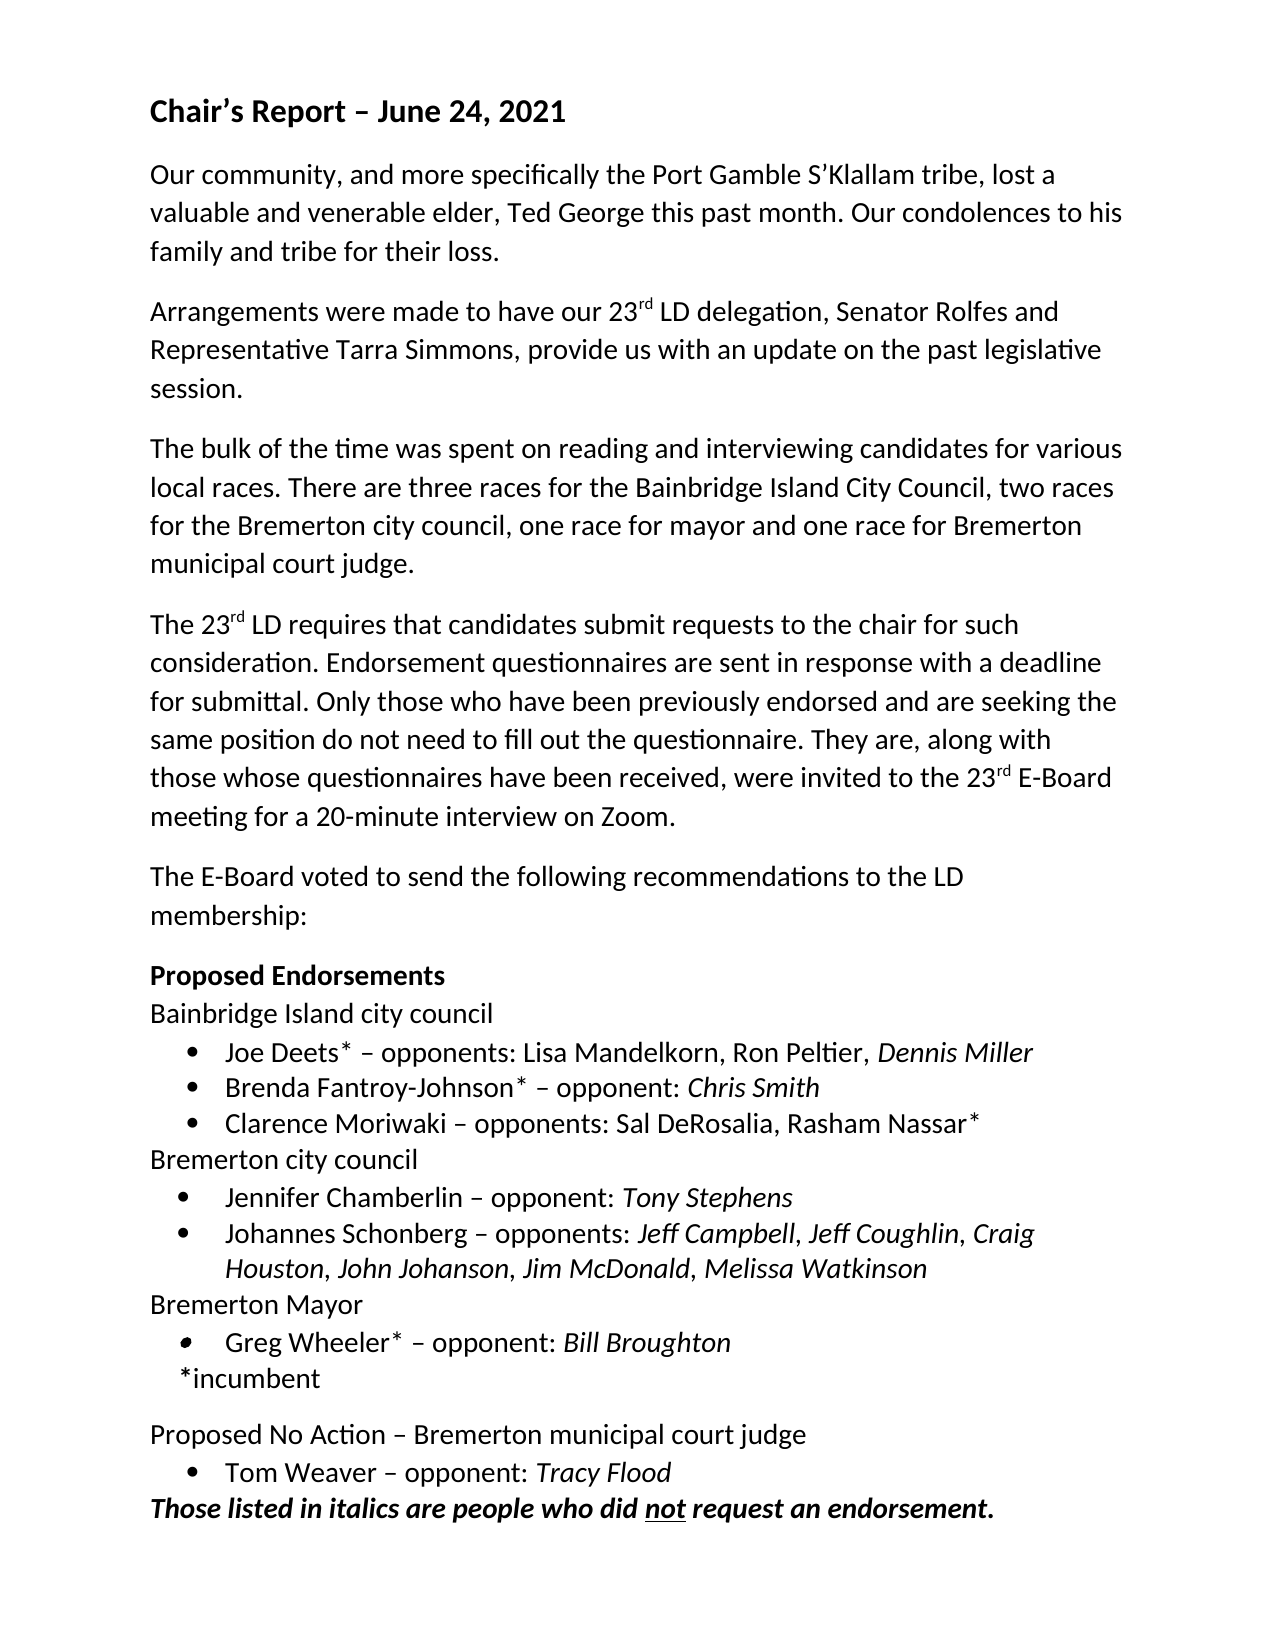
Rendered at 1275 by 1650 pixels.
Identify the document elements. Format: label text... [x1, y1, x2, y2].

text Bremerton Mayor [150, 1286, 1125, 1322]
text Arrangements were made to have our 23rd LD delegation, Senator Rolfes and Representative Tarra Simmons, provide us with an update on the past legislative session. [150, 293, 1125, 406]
text Chair’s Report – June 24, 2021 [150, 90, 1125, 131]
list Brenda Fantroy-Johnson* – opponent: Chris Smith [159, 1069, 1125, 1105]
list Joe Deets* – opponents: Lisa Mandelkorn, Ron Peltier, Dennis Miller [159, 1034, 1125, 1069]
list *incumbent [150, 1360, 1125, 1396]
text Proposed No Action – Bremerton municipal court judge [150, 1416, 1125, 1452]
list Greg Wheeler* – opponent: Bill Broughton [150, 1324, 1125, 1360]
text The bulk of the time was spent on reading and interviewing candidates for various local races. There are three races for the Bainbridge Island City Council, two races for the Bremerton city council, one race for mayor and one race for Bremerton municipal court judge. [150, 430, 1125, 581]
list Those listed in italics are people who did not request an endorsement. [150, 1490, 1125, 1526]
list Tom Weaver – opponent: Tracy Flood [150, 1454, 1125, 1490]
list Jennifer Chamberlin – opponent: Tony Stephens [150, 1179, 1125, 1215]
text The 23rd LD requires that candidates submit requests to the chair for such consideration. Endorsement questionnaires are sent in response with a deadline for submittal. Only those who have been previously endorsed and are seeking the same position do not need to fill out the questionnaire. They are, along with those whose questionnaires have been received, were invited to the 23rd E-Board meeting for a 20-minute interview on Zoom. [150, 606, 1125, 834]
text Our community, and more specifically the Port Gamble S’Klallam tribe, lost a valuable and venerable elder, Ted George this past month. Our condolences to his family and tribe for their loss. [150, 156, 1125, 268]
text The E-Board voted to send the following recommendations to the LD membership: [150, 858, 1125, 932]
list Johannes Schonberg – opponents: Jeff Campbell, Jeff Coughlin, Craig Houston, John Johanson, Jim McDonald, Melissa Watkinson [150, 1215, 1125, 1286]
list Clarence Moriwaki – opponents: Sal DeRosalia, Rasham Nassar* [159, 1105, 1125, 1141]
text Bremerton city council [150, 1141, 1125, 1176]
text Bainbridge Island city council [150, 996, 1125, 1031]
text Proposed Endorsements [150, 957, 1125, 993]
